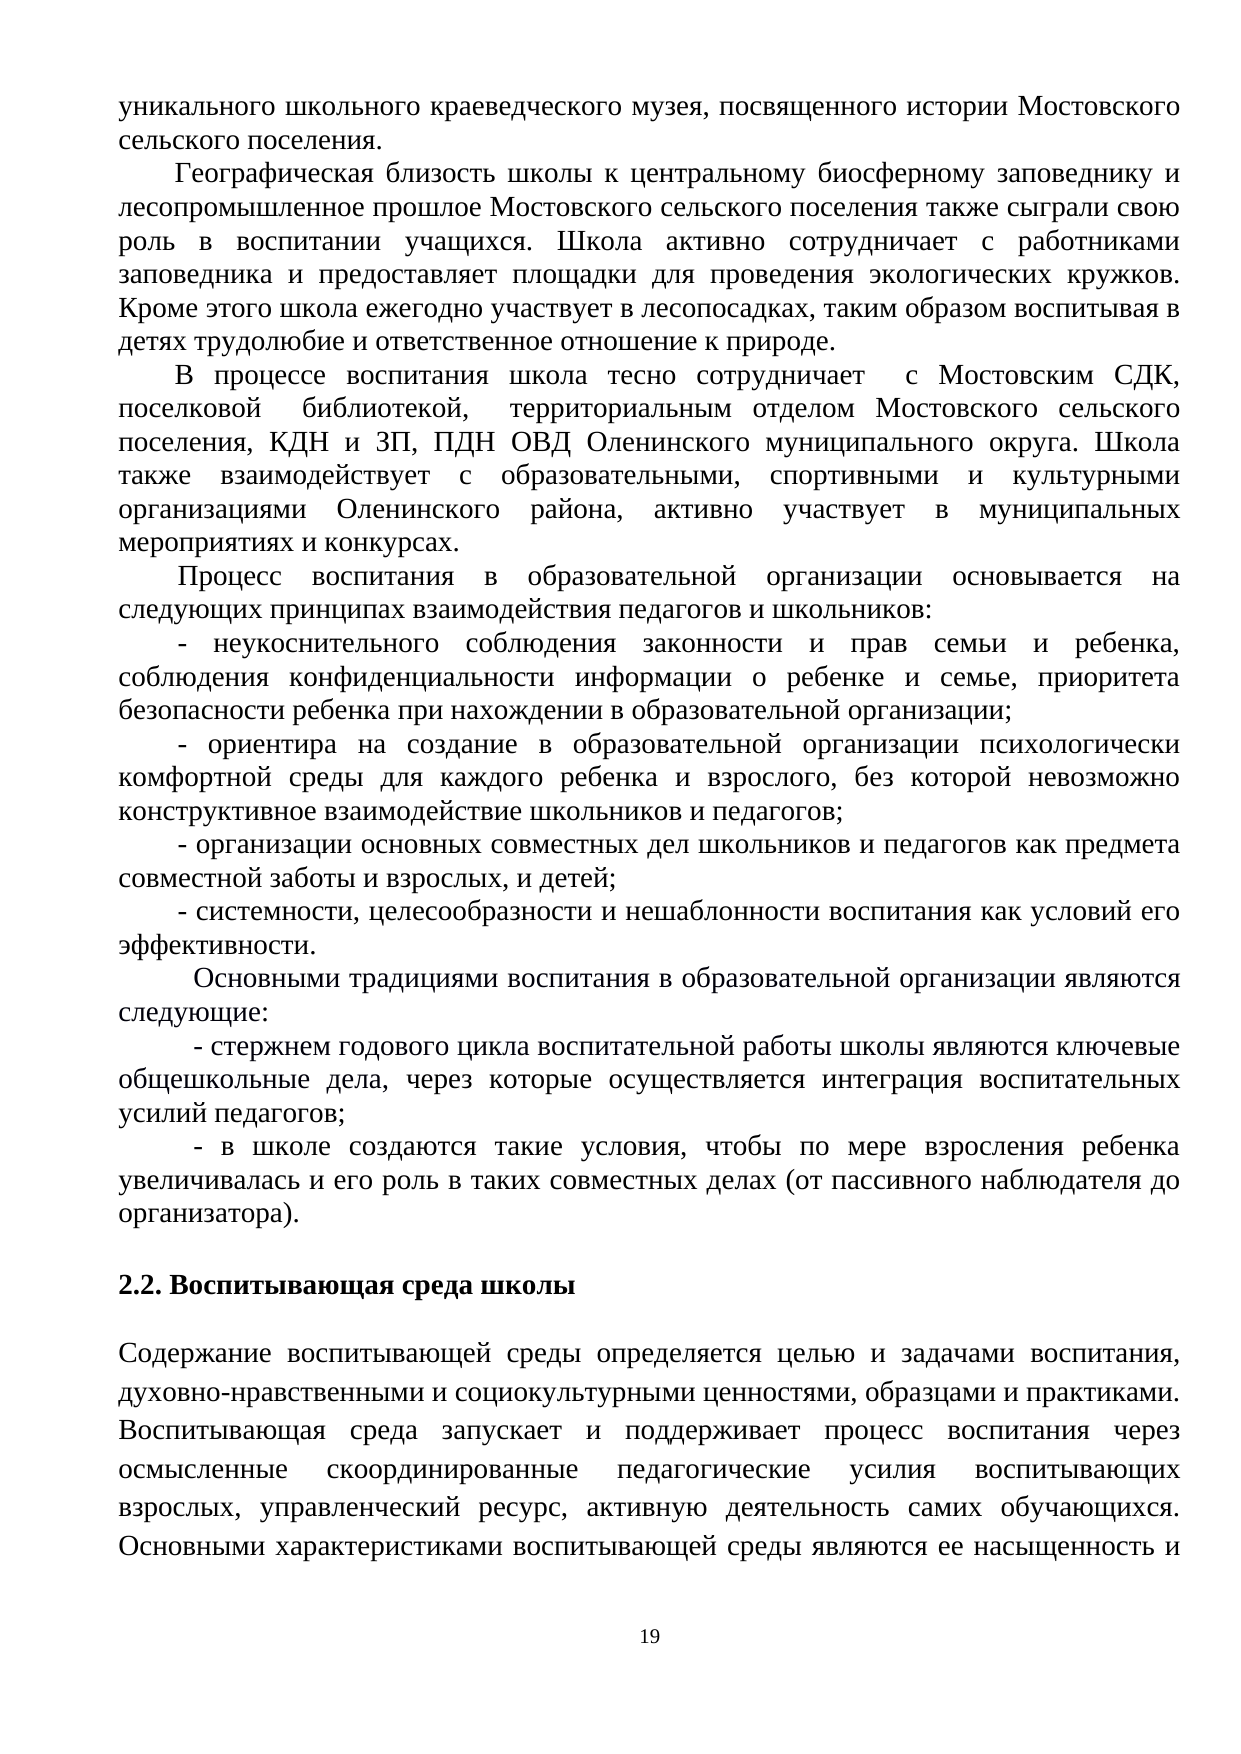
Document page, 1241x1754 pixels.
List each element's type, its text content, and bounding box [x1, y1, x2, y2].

text - неукоснительного соблюдения законности и прав семьи и ребенка, соблюдения конфиденциальности информации о ребенке и семье, приоритета безопасности ребенка при нахождении в образовательной организации; [118, 625, 1181, 726]
text Процесс воспитания в образовательной организации основывается на следующих принципах взаимодействия педагогов и школьников: [118, 558, 1181, 625]
text Основными традициями воспитания в образовательной организации являются следующие: [118, 961, 1181, 1028]
text 2.2. Воспитывающая среда школы [118, 1267, 1181, 1301]
text В процессе воспитания школа тесно сотрудничает с Мостовским СДК, поселковой библиотекой, территориальным отделом Мостовского сельского поселения, КДН и ЗП, ПДН ОВД Оленинского муниципального округа. Школа также взаимодействует с образовательными, спортивными и культурными организациями Оленинского района, активно участвует в муниципальных мероприятиях и конкурсах. [118, 357, 1181, 558]
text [118, 1335, 1181, 1561]
text - организации основных совместных дел школьников и педагогов как предмета совместной заботы и взрослых, и детей; [118, 826, 1181, 893]
text - системности, целесообразности и нешаблонности воспитания как условий его эффективности. [118, 893, 1181, 961]
text - ориентира на создание в образовательной организации психологически комфортной среды для каждого ребенка и взрослого, без которой невозможно конструктивное взаимодействие школьников и педагогов; [118, 726, 1181, 826]
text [118, 88, 1181, 156]
text - стержнем годового цикла воспитательной работы школы являются ключевые общешкольные дела, через которые осуществляется интеграция воспитательных усилий педагогов; [118, 1028, 1181, 1128]
text - в школе создаются такие условия, чтобы по мере взросления ребенка увеличивалась и его роль в таких совместных делах (от пассивного наблюдателя до организатора). [118, 1128, 1181, 1229]
text Географическая близость школы к центральному биосферному заповеднику и лесопромышленное прошлое Мостовского сельского поселения также сыграли свою роль в воспитании учащихся. Школа активно сотрудничает с работниками заповедника и предоставляет площадки для проведения экологических кружков. Кроме этого школа ежегодно участвует в лесопосадках, таким образом воспитывая в детях трудолюбие и ответственное отношение к природе. [118, 156, 1181, 357]
